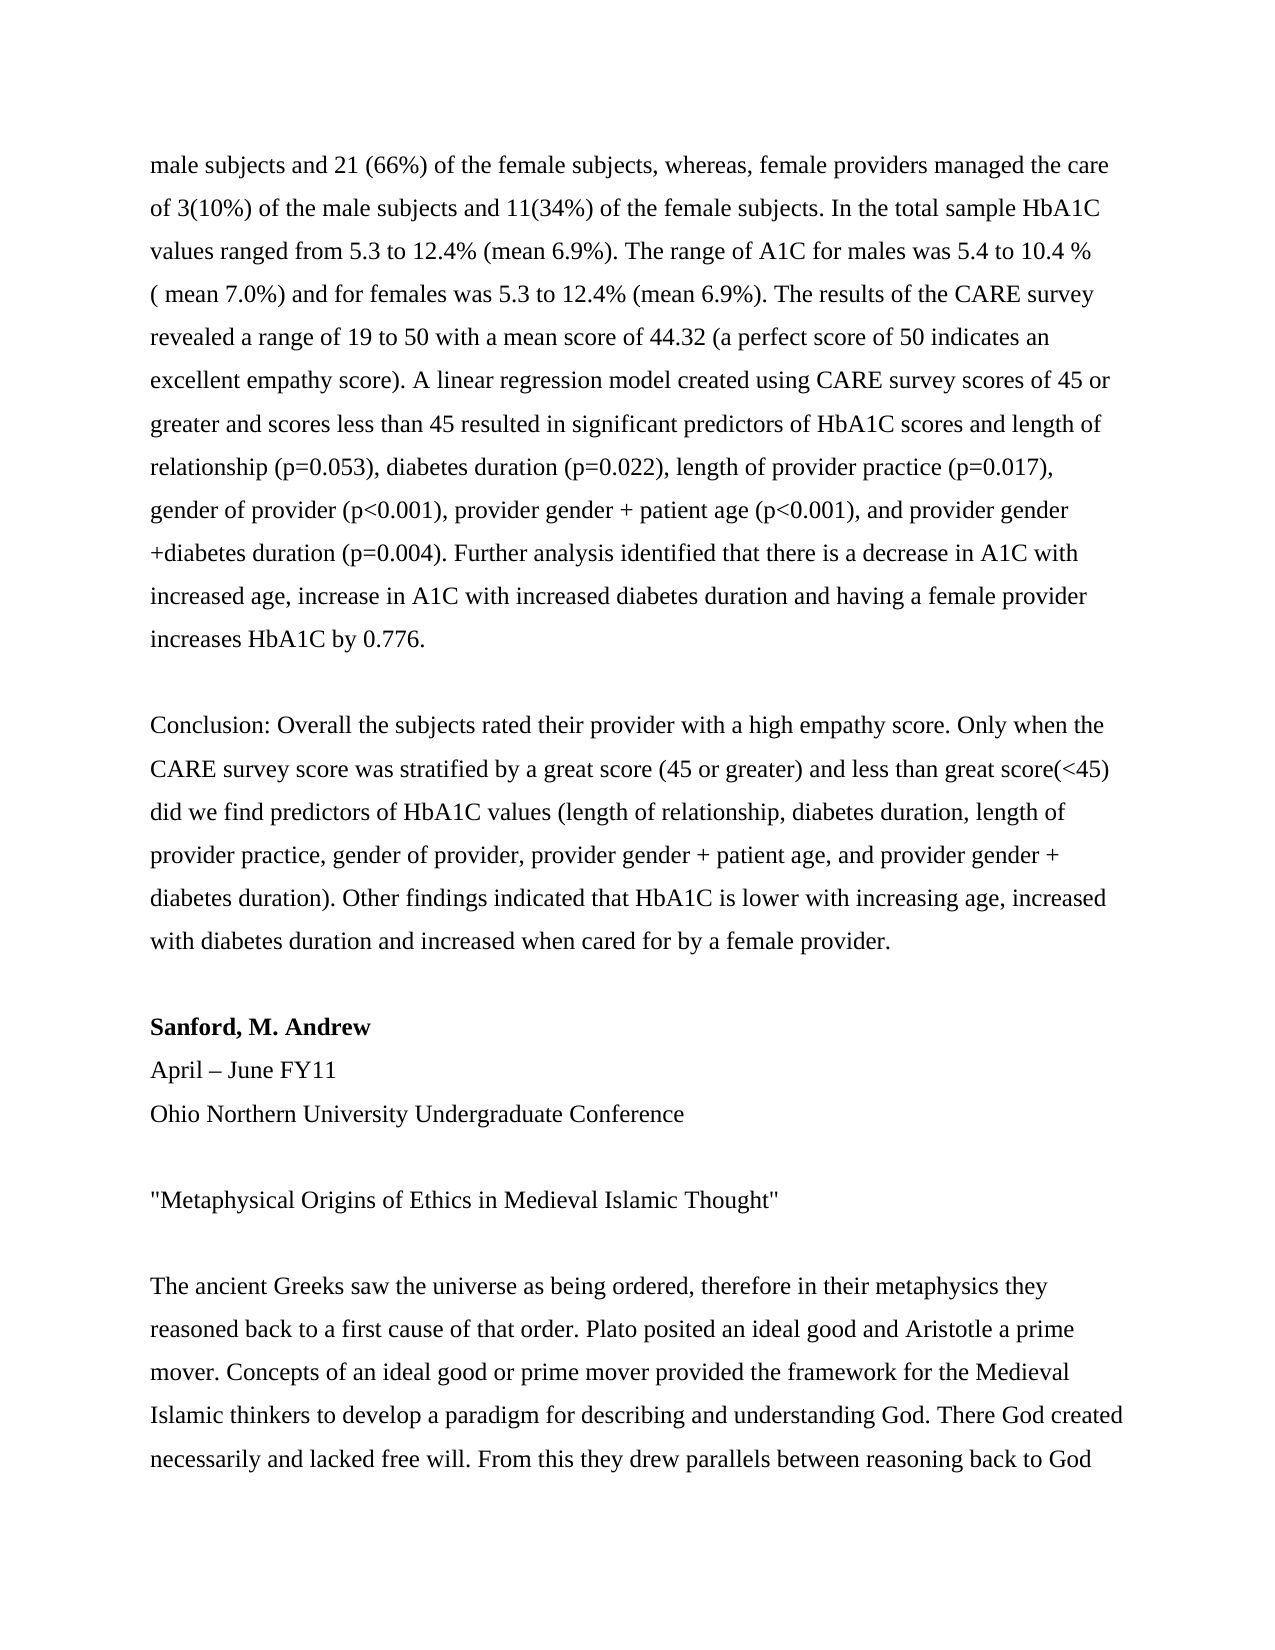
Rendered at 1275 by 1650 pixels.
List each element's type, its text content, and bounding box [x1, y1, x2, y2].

text Ohio Northern University Undergraduate Conference [150, 1099, 1125, 1127]
text Sanford, M. Andrew [150, 1012, 1125, 1041]
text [150, 1271, 1125, 1472]
text April – June FY11 [150, 1056, 1125, 1084]
text Conclusion: Overall the subjects rated their provider with a high empathy score. Only when the CARE survey score was stratified by a great score (45 or greater) and less than great score(<45) did we find predictors of HbA1C values (length of relationship, diabetes duration, length of provider practice, gender of provider, provider gender + patient age, and provider gender + diabetes duration). Other findings indicated that HbA1C is lower with increasing age, increased with diabetes duration and increased when cared for by a female provider. [150, 711, 1125, 955]
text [150, 150, 1125, 653]
text "Metaphysical Origins of Ethics in Medieval Islamic Thought" [150, 1185, 1125, 1214]
